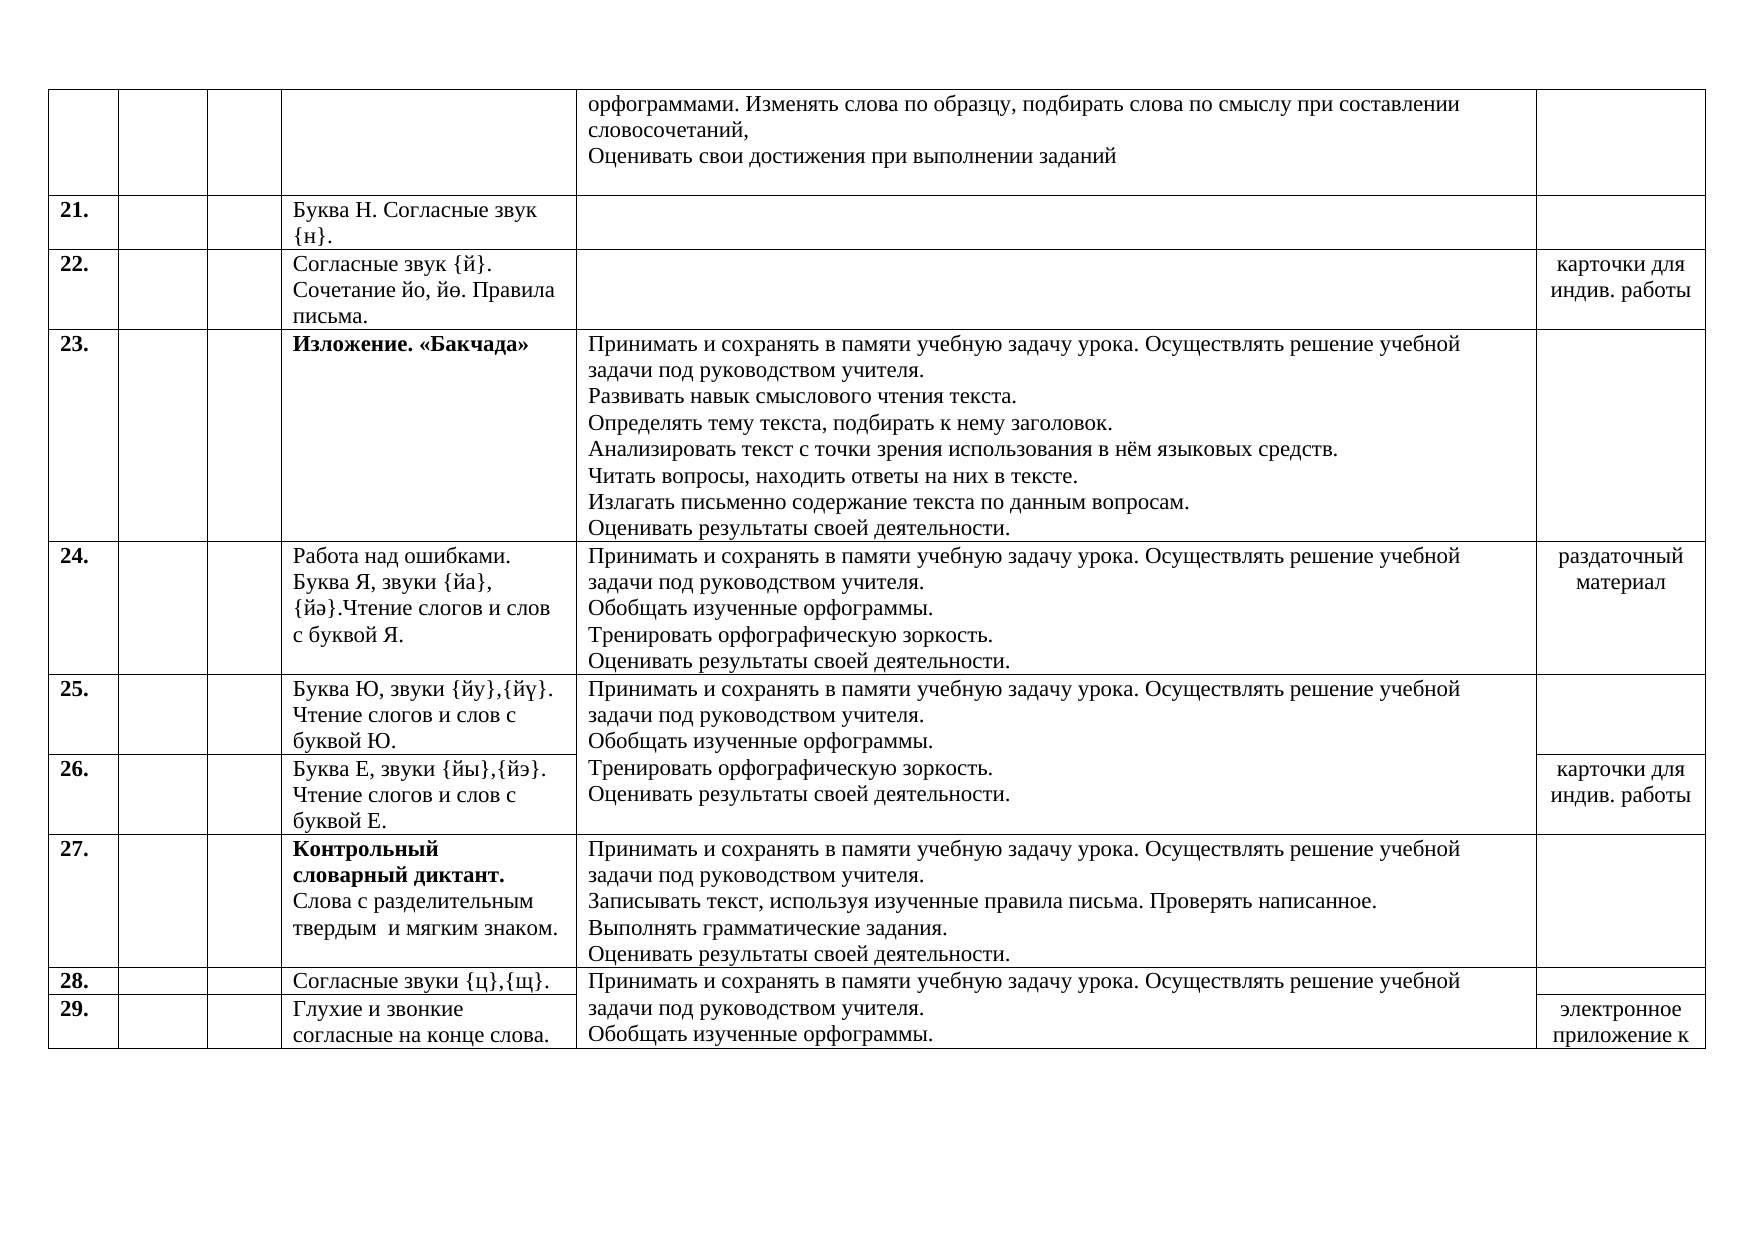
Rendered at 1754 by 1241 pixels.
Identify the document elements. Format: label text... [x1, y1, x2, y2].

table_cell [208, 968, 281, 994]
table_cell [1537, 675, 1705, 754]
table_cell раздаточный материал [1537, 542, 1705, 673]
table_cell [119, 995, 207, 1048]
table_cell [119, 542, 207, 673]
table_cell [577, 250, 1536, 329]
table_cell [119, 90, 207, 195]
table_cell [1537, 835, 1705, 967]
table_cell [119, 675, 207, 754]
table_cell [208, 675, 281, 754]
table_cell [282, 90, 576, 195]
table_cell [49, 250, 118, 329]
table_cell Контрольный словарный диктант. Слова с разделительным твердым и мягким знаком. [282, 835, 576, 967]
table_cell [577, 196, 1536, 249]
table_cell Изложение. «Бакчада» [282, 330, 576, 541]
table_cell Согласные звук {й}. Сочетание йо, йө. Правила письма. [282, 250, 576, 329]
table_cell [49, 90, 118, 195]
table_cell [208, 835, 281, 967]
table_cell [1537, 196, 1705, 249]
table_cell [49, 330, 118, 541]
table_cell [208, 250, 281, 329]
table_cell [49, 995, 118, 1048]
table_cell Работа над ошибками. Буква Я, звуки {йа}, {йә}.Чтение слогов и слов с буквой Я. [282, 542, 576, 673]
table_cell [208, 90, 281, 195]
table_cell [1537, 968, 1705, 994]
table_cell [208, 196, 281, 249]
table_cell Буква Е, звуки {йы},{йэ}. Чтение слогов и слов с буквой Е. [282, 755, 576, 834]
table_cell [208, 995, 281, 1048]
table_cell карточки для индив. работы [1537, 755, 1705, 834]
table_cell [208, 330, 281, 541]
table_cell [119, 755, 207, 834]
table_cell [282, 995, 576, 1048]
table_cell [208, 542, 281, 673]
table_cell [1537, 995, 1705, 1048]
table_cell [49, 196, 118, 249]
table_cell [49, 755, 118, 834]
table_cell Буква Ю, звуки {йу},{йү}. Чтение слогов и слов с буквой Ю. [282, 675, 576, 754]
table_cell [577, 90, 1536, 195]
table_cell [119, 835, 207, 967]
table_cell [119, 250, 207, 329]
table_cell [49, 835, 118, 967]
table_cell Принимать и сохранять в памяти учебную задачу урока. Осуществлять решение учебной задачи под руководством учителя. Развивать навык смыслового чтения текста. Определять тему текста, подбирать к нему заголовок. Анализировать текст с точки зрения использования в нём языковых средств. Читать вопросы, находить ответы на них в тексте. Излагать письменно содержание текста по данным вопросам. Оценивать результаты своей деятельности. [577, 330, 1536, 541]
table_cell [49, 542, 118, 673]
table_cell Согласные звуки {ц},{щ}. [282, 968, 576, 994]
table_cell [119, 196, 207, 249]
table_cell [49, 968, 118, 994]
table_cell [119, 968, 207, 994]
table_cell карточки для индив. работы [1537, 250, 1705, 329]
table_cell [49, 675, 118, 754]
table_cell Буква Н. Согласные звук {н}. [282, 196, 576, 249]
table_cell [1537, 330, 1705, 541]
table_cell [208, 755, 281, 834]
table_cell [119, 330, 207, 541]
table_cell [1537, 90, 1705, 195]
